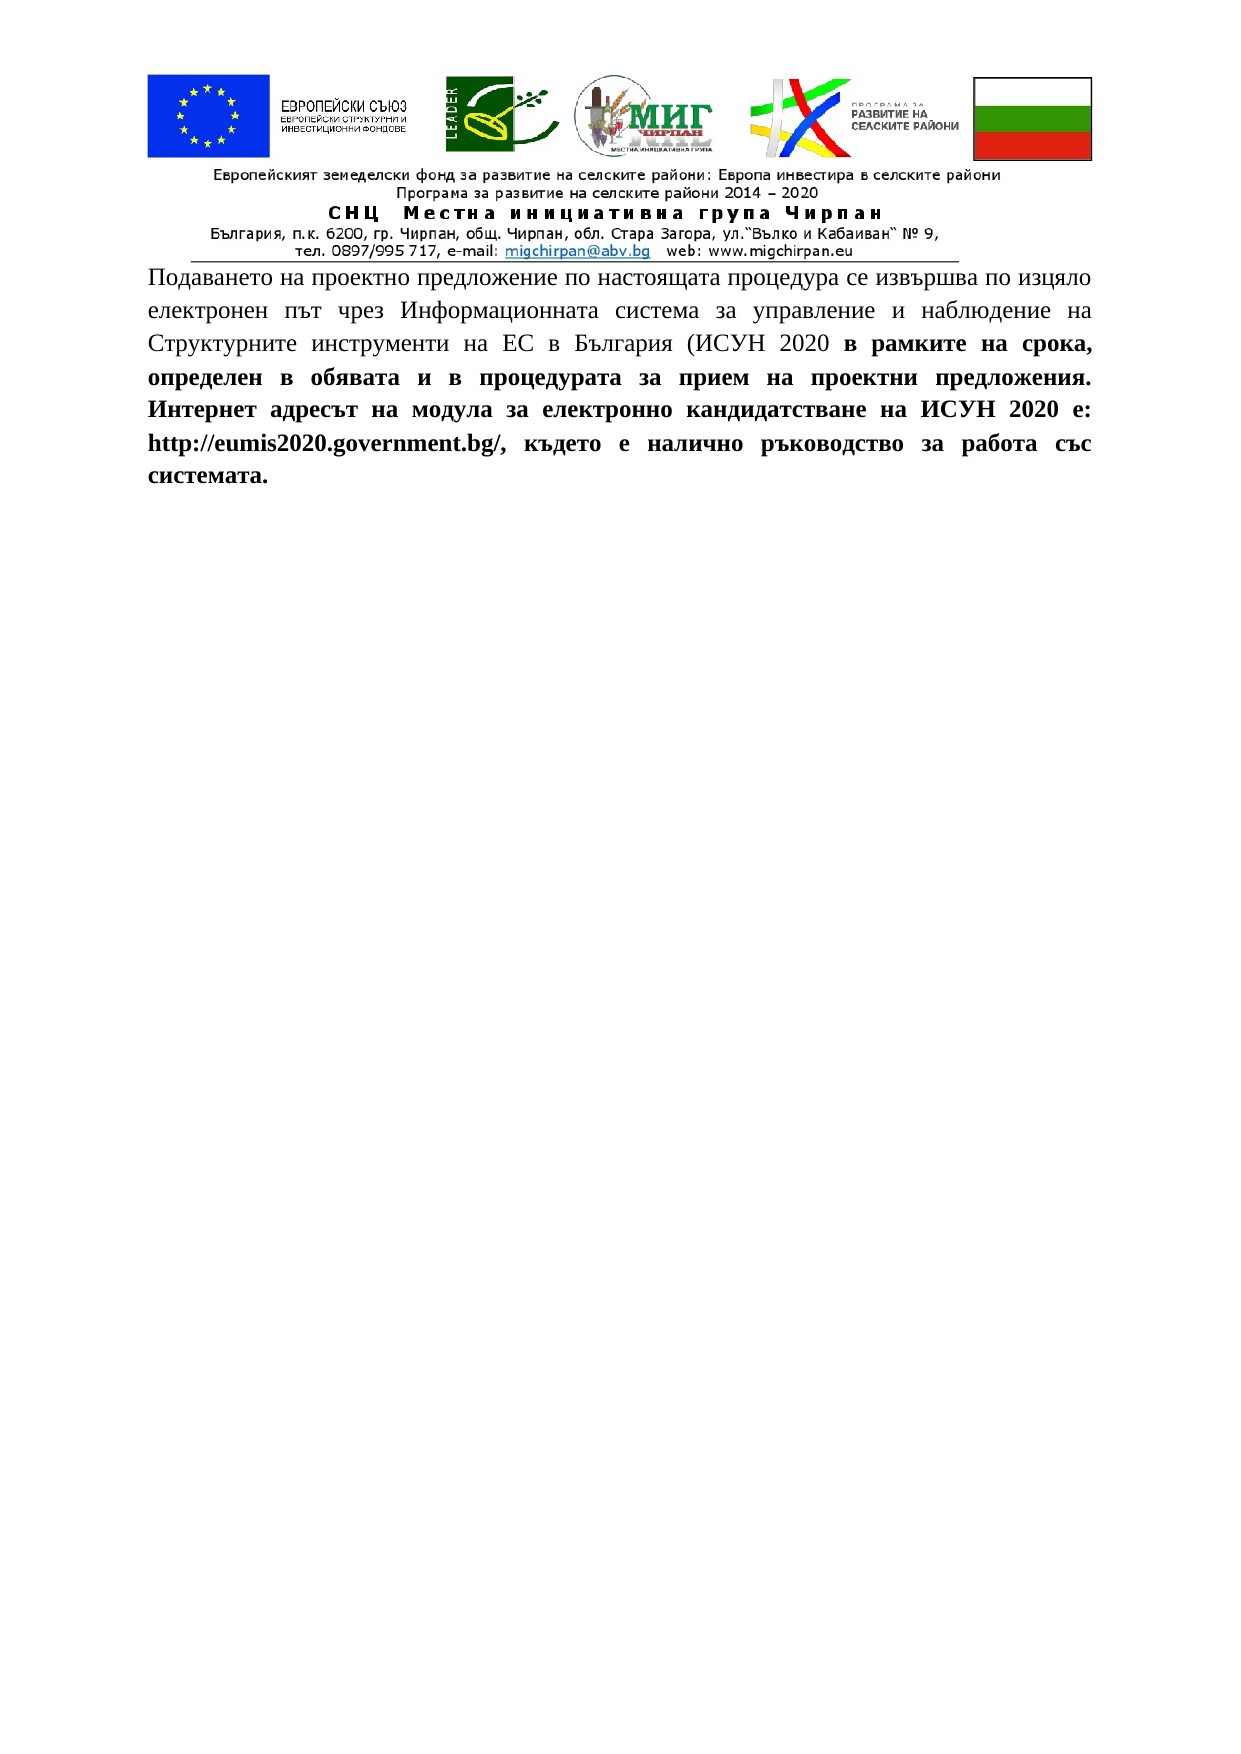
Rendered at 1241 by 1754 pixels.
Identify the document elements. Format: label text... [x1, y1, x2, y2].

picture [147, 73, 1093, 263]
text Подаването на проектно предложение по настоящата процедура се извършва по изцяло електронен път чрез Информационната система за управление и наблюдение на Структурните инструменти на ЕС в България (ИСУН 2020 в рамките на срока, определен в обявата и в процедурата за прием на проектни предложения. Интернет адресът на модула за електронно кандидатстване на ИСУН 2020 е: http://eumis2020.government.bg/, където е налично ръководство за работа със системата. [148, 263, 1093, 489]
